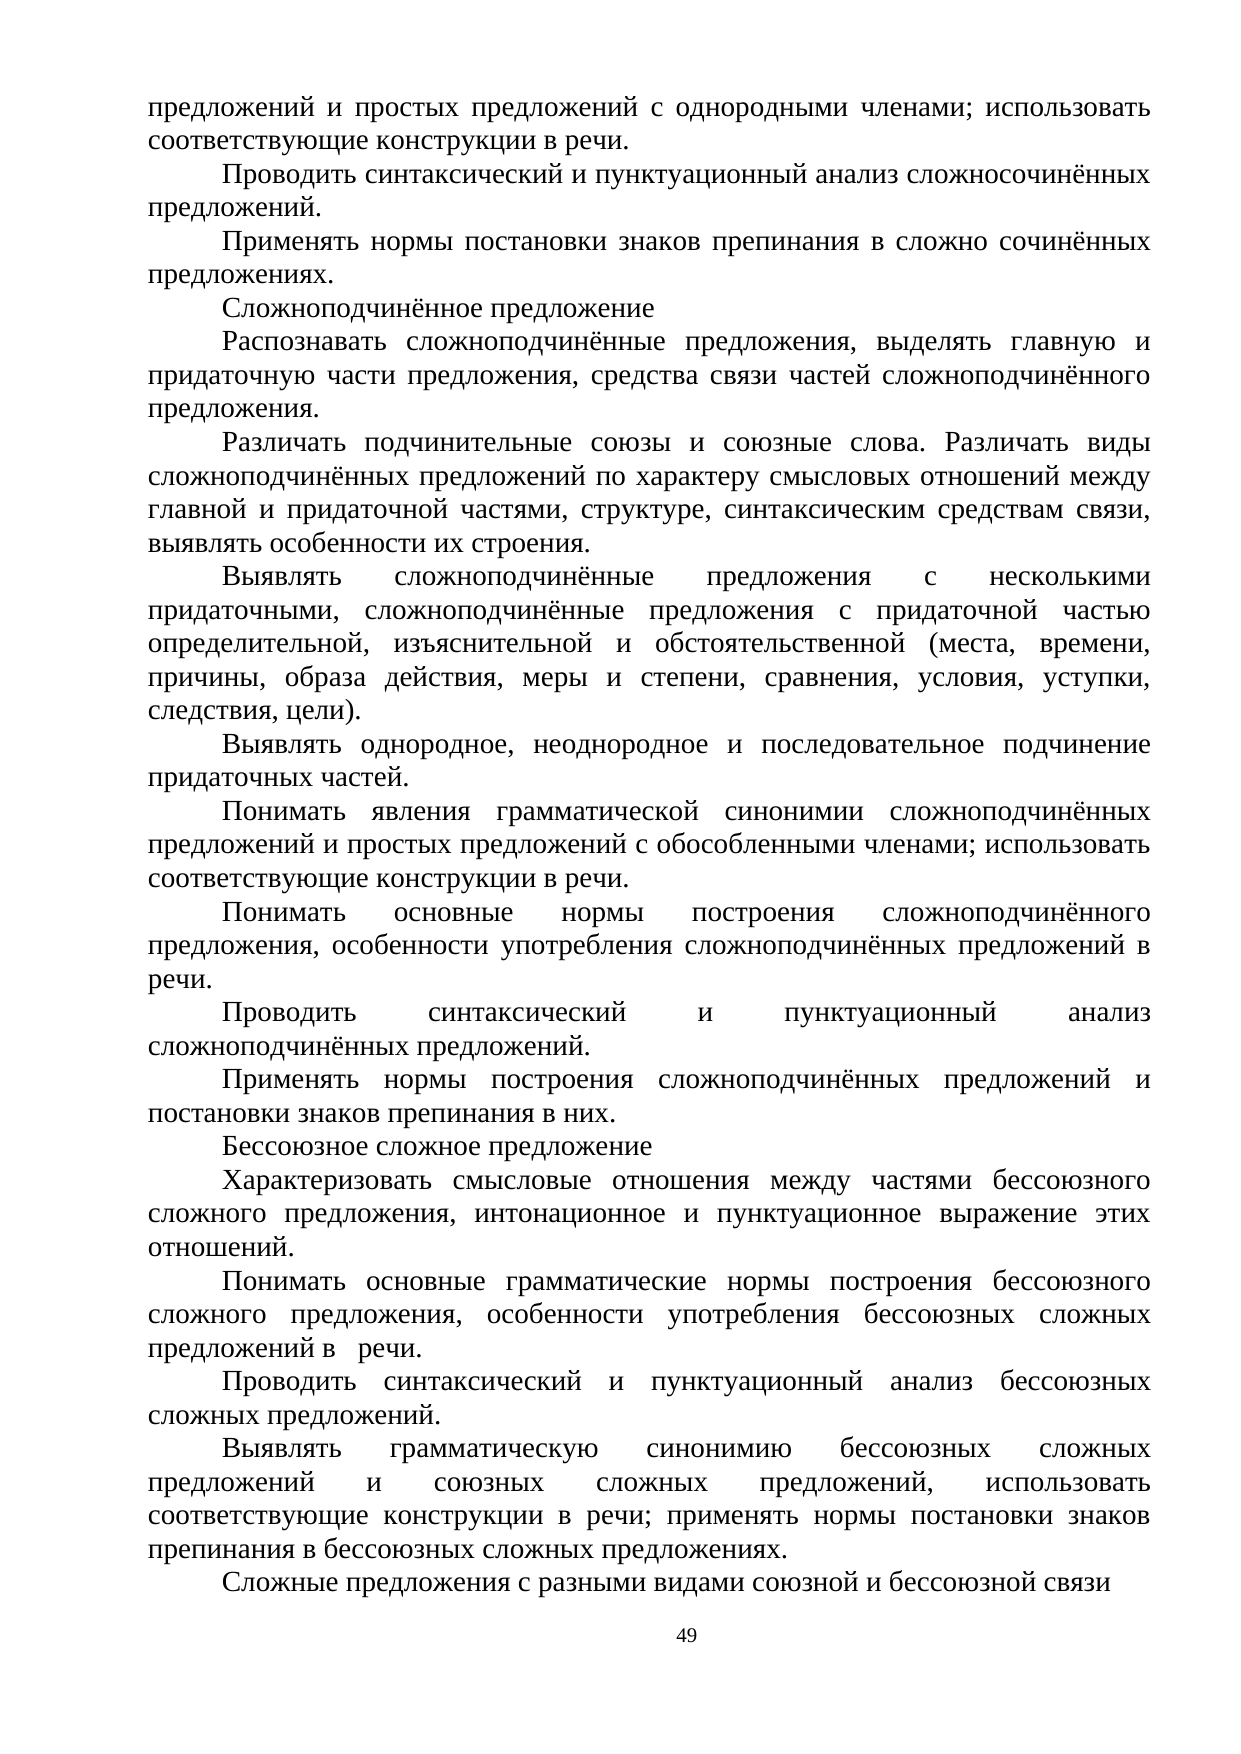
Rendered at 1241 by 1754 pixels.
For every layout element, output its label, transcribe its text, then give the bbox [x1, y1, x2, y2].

text Сложные предложения с разными видами союзной и бессоюзной связи [148, 1564, 1152, 1598]
text Бессоюзное сложное предложение [148, 1128, 1152, 1162]
text Проводить синтаксический и пунктуационный анализ сложноподчинённых предложений. [148, 994, 1152, 1061]
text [148, 89, 1152, 156]
text Проводить синтаксический и пунктуационный анализ сложносочинённых предложений. [148, 156, 1152, 223]
text Характеризовать смысловые отношения между частями бессоюзного сложного предложения, интонационное и пунктуационное выражение этих отношений. [148, 1162, 1152, 1263]
text Понимать основные грамматические нормы построения бессоюзного сложного предложения, особенности употребления бессоюзных сложных предложений в речи. [148, 1263, 1152, 1363]
text Выявлять сложноподчинённые предложения с несколькими придаточными, сложноподчинённые предложения с придаточной частью определительной, изъяснительной и обстоятельственной (места, времени, причины, образа действия, меры и степени, сравнения, условия, уступки, следствия, цели). [148, 558, 1152, 726]
text Проводить синтаксический и пунктуационный анализ бессоюзных сложных предложений. [148, 1363, 1152, 1430]
text Применять нормы постановки знаков препинания в сложно сочинённых предложениях. [148, 223, 1152, 290]
text Применять нормы построения сложноподчинённых предложений и постановки знаков препинания в них. [148, 1061, 1152, 1128]
text Различать подчинительные союзы и союзные слова. Различать виды сложноподчинённых предложений по характеру смысловых отношений между главной и придаточной частями, структуре, синтаксическим средствам связи, выявлять особенности их строения. [148, 424, 1152, 558]
text Сложноподчинённое предложение [148, 290, 1152, 323]
text Выявлять однородное, неоднородное и последовательное подчинение придаточных частей. [148, 726, 1152, 793]
text Выявлять грамматическую синонимию бессоюзных сложных предложений и союзных сложных предложений, использовать соответствующие конструкции в речи; применять нормы постановки знаков препинания в бессоюзных сложных предложениях. [148, 1430, 1152, 1564]
text Распознавать сложноподчинённые предложения, выделять главную и придаточную части предложения, средства связи частей сложноподчинённого предложения. [148, 323, 1152, 424]
text Понимать явления грамматической синонимии сложноподчинённых предложений и простых предложений с обособленными членами; использовать соответствующие конструкции в речи. [148, 793, 1152, 894]
text Понимать основные нормы построения сложноподчинённого предложения, особенности употребления сложноподчинённых предложений в речи. [148, 894, 1152, 994]
